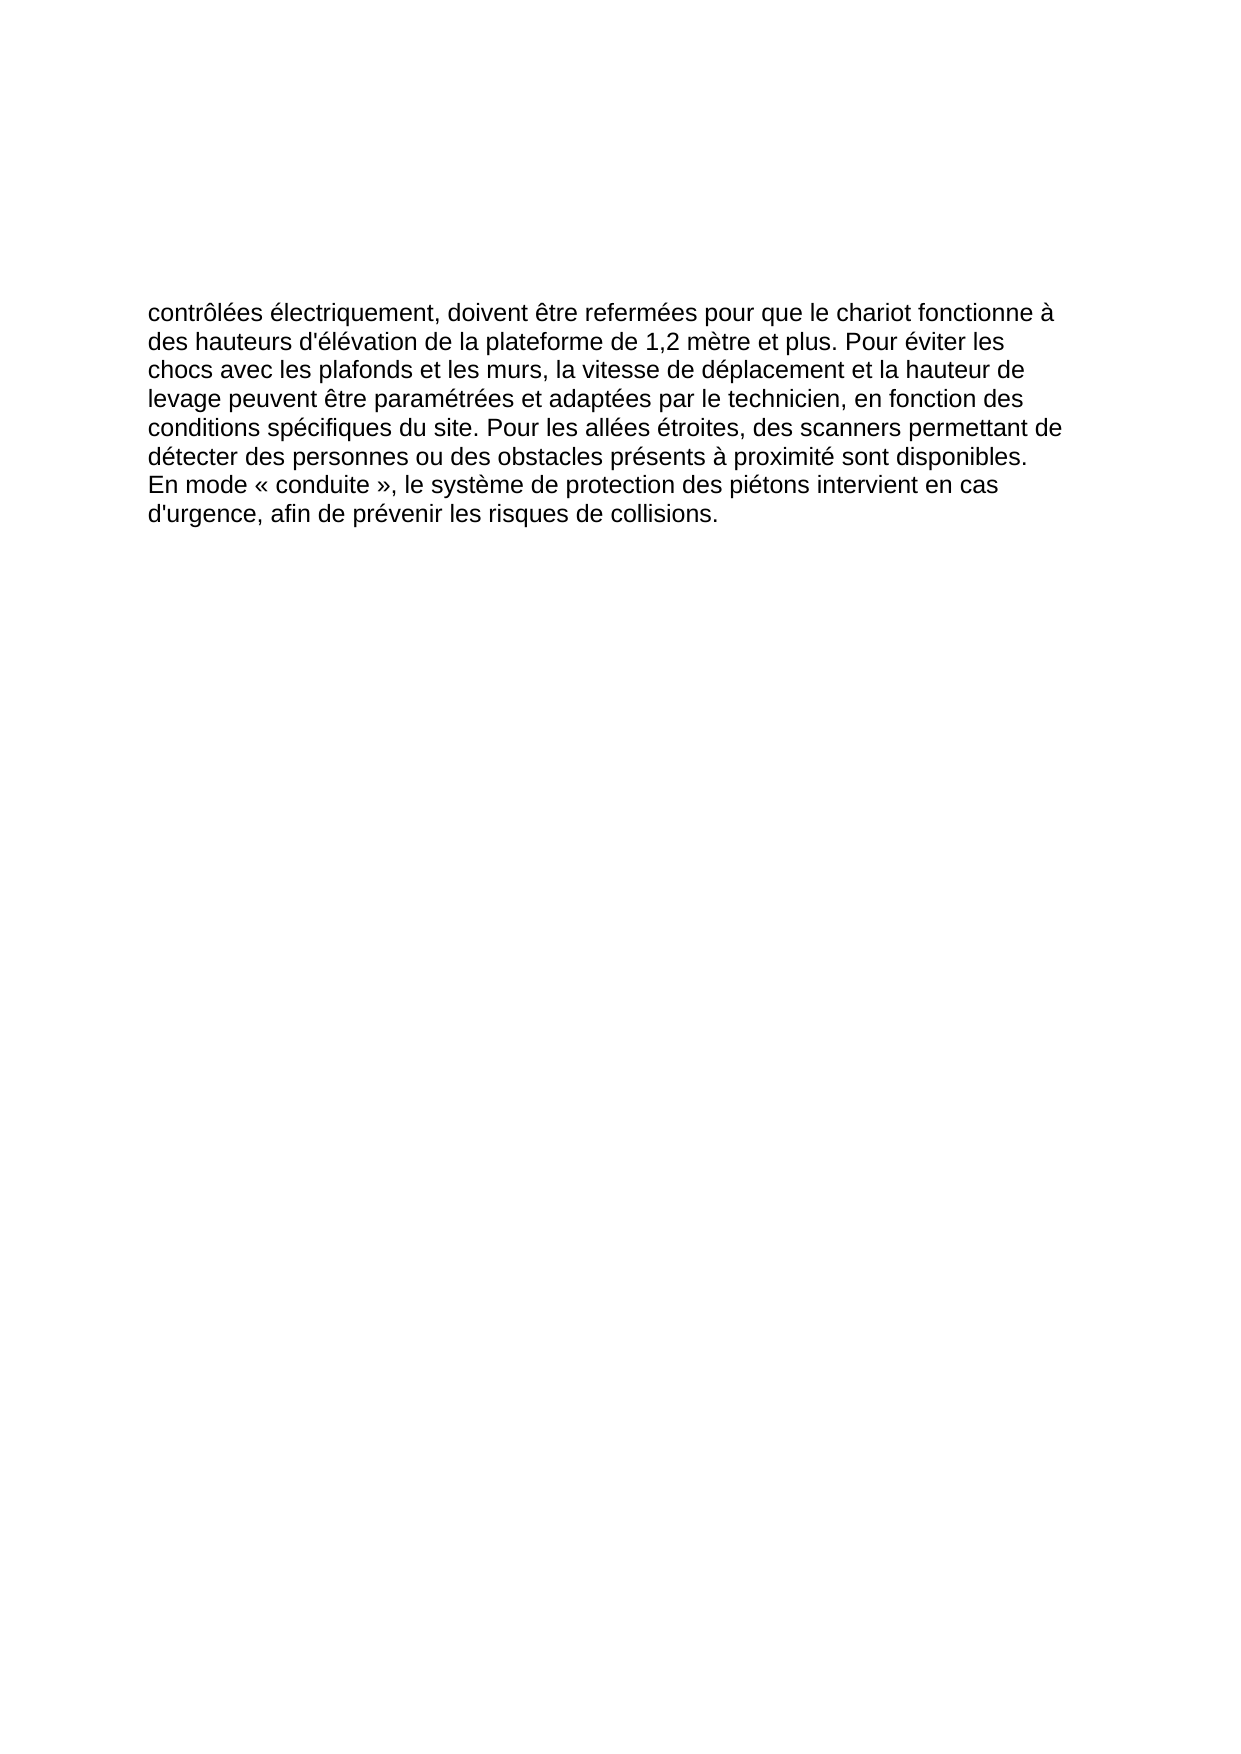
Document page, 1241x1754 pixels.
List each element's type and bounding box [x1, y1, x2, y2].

text [148, 298, 1064, 528]
